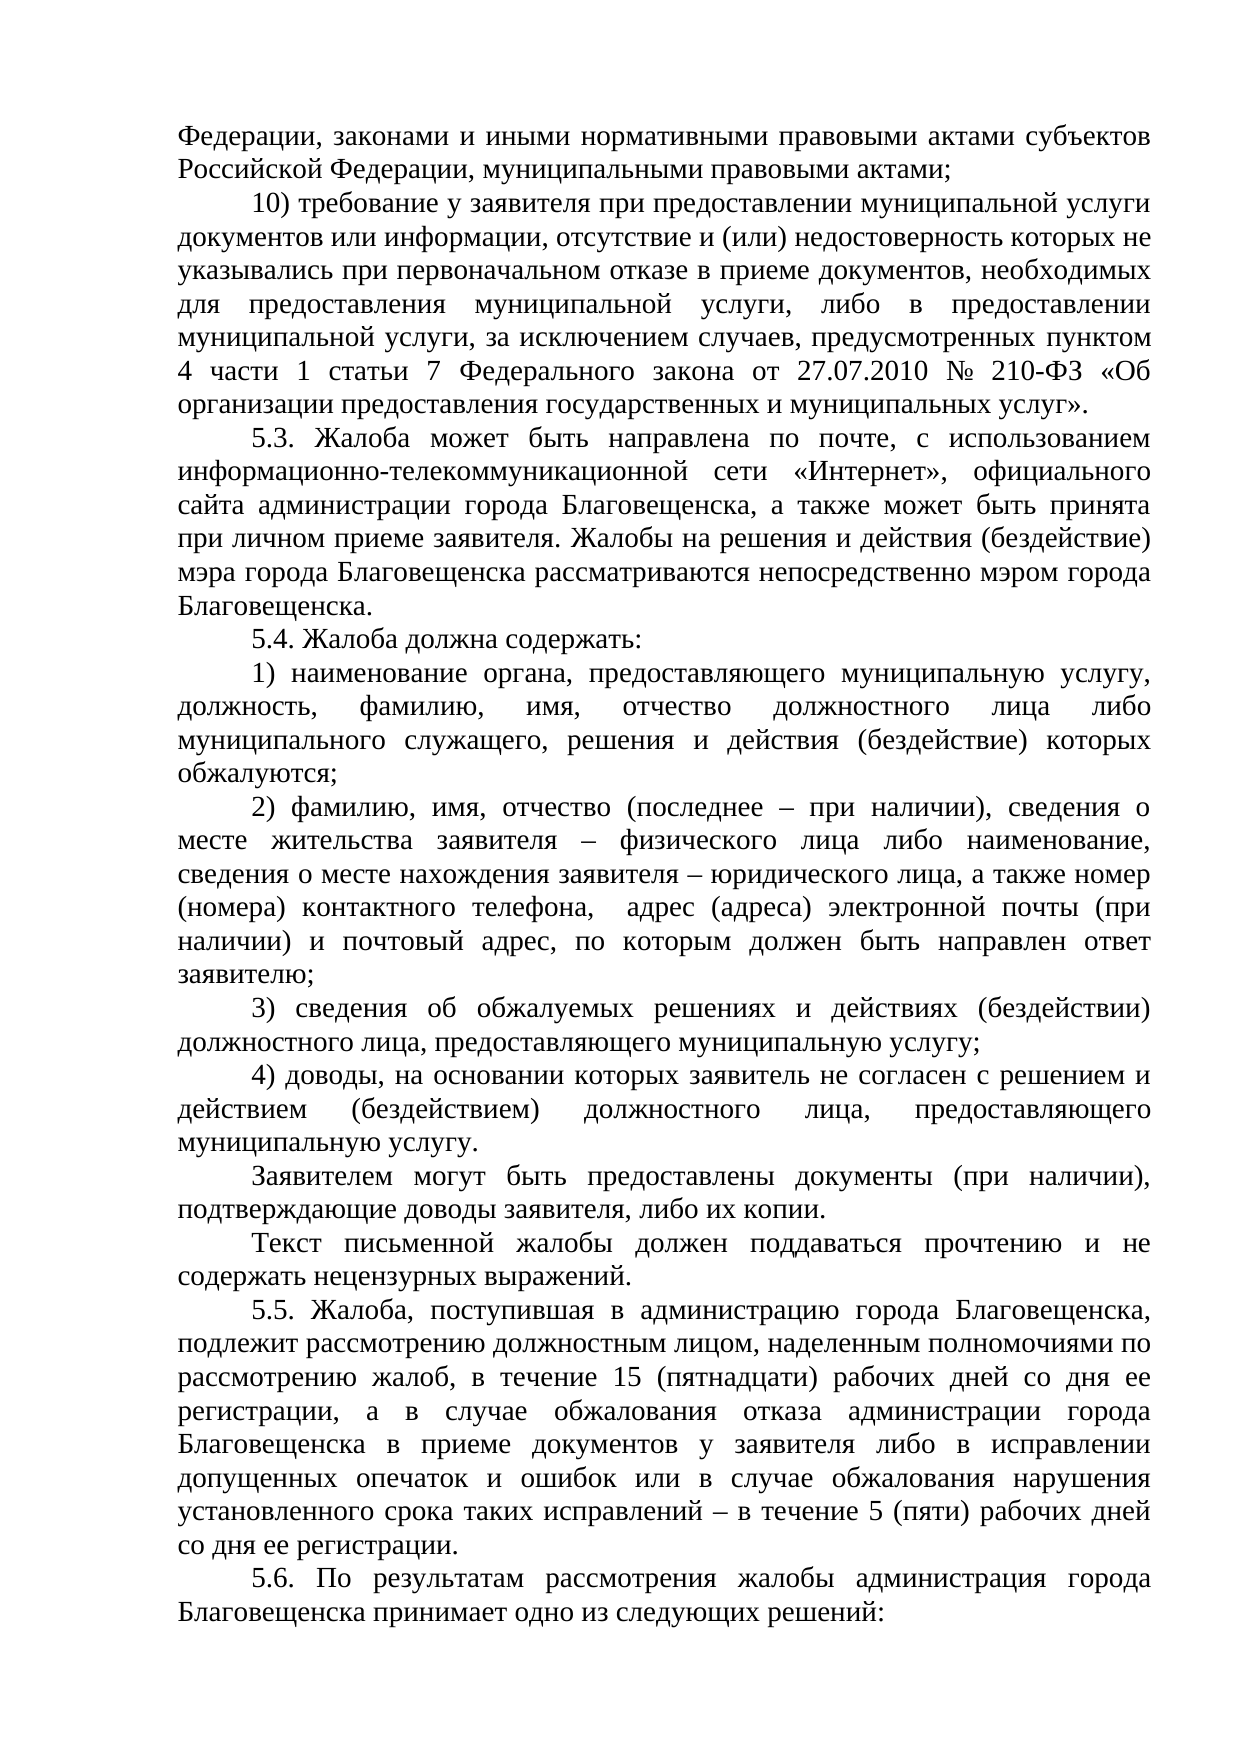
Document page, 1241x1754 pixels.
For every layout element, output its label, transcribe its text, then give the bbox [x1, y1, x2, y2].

text 1) наименование органа, предоставляющего муниципальную услугу, должность, фамилию, имя, отчество должностного лица либо муниципального служащего, решения и действия (бездействие) которых обжалуются; [177, 655, 1152, 789]
text Заявителем могут быть предоставлены документы (при наличии), подтверждающие доводы заявителя, либо их копии. [177, 1158, 1152, 1225]
text 10) требование у заявителя при предоставлении муниципальной услуги документов или информации, отсутствие и (или) недостоверность которых не указывались при первоначальном отказе в приеме документов, необходимых для предоставления муниципальной услуги, либо в предоставлении муниципальной услуги, за исключением случаев, предусмотренных пунктом 4 части 1 статьи 7 Федерального закона от 27.07.2010 № 210-ФЗ «Об организации предоставления государственных и муниципальных услуг». [177, 185, 1152, 420]
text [177, 118, 1152, 185]
text 5.5. Жалоба, поступившая в администрацию города Благовещенска, подлежит рассмотрению должностным лицом, наделенным полномочиями по рассмотрению жалоб, в течение 15 (пятнадцати) рабочих дней со дня ее регистрации, а в случае обжалования отказа администрации города Благовещенска в приеме документов у заявителя либо в исправлении допущенных опечаток и ошибок или в случае обжалования нарушения установленного срока таких исправлений – в течение 5 (пяти) рабочих дней со дня ее регистрации. [177, 1292, 1152, 1560]
text 5.4. Жалоба должна содержать: [177, 621, 1152, 655]
text 2) фамилию, имя, отчество (последнее – при наличии), сведения о месте жительства заявителя – физического лица либо наименование, сведения о месте нахождения заявителя – юридического лица, а также номер (номера) контактного телефона, адрес (адреса) электронной почты (при наличии) и почтовый адрес, по которым должен быть направлен ответ заявителю; [177, 789, 1152, 990]
text 3) сведения об обжалуемых решениях и действиях (бездействии) должностного лица, предоставляющего муниципальную услугу; [177, 990, 1152, 1057]
text Текст письменной жалобы должен поддаваться прочтению и не содержать нецензурных выражений. [177, 1225, 1152, 1292]
text 4) доводы, на основании которых заявитель не согласен с решением и действием (бездействием) должностного лица, предоставляющего муниципальную услугу. [177, 1057, 1152, 1158]
text 5.3. Жалоба может быть направлена по почте, с использованием информационно-телекоммуникационной сети «Интернет», официального сайта администрации города Благовещенска, а также может быть принята при личном приеме заявителя. Жалобы на решения и действия (бездействие) мэра города Благовещенска рассматриваются непосредственно мэром города Благовещенска. [177, 420, 1152, 621]
text 5.6. По результатам рассмотрения жалобы администрация города Благовещенска принимает одно из следующих решений: [177, 1560, 1152, 1627]
